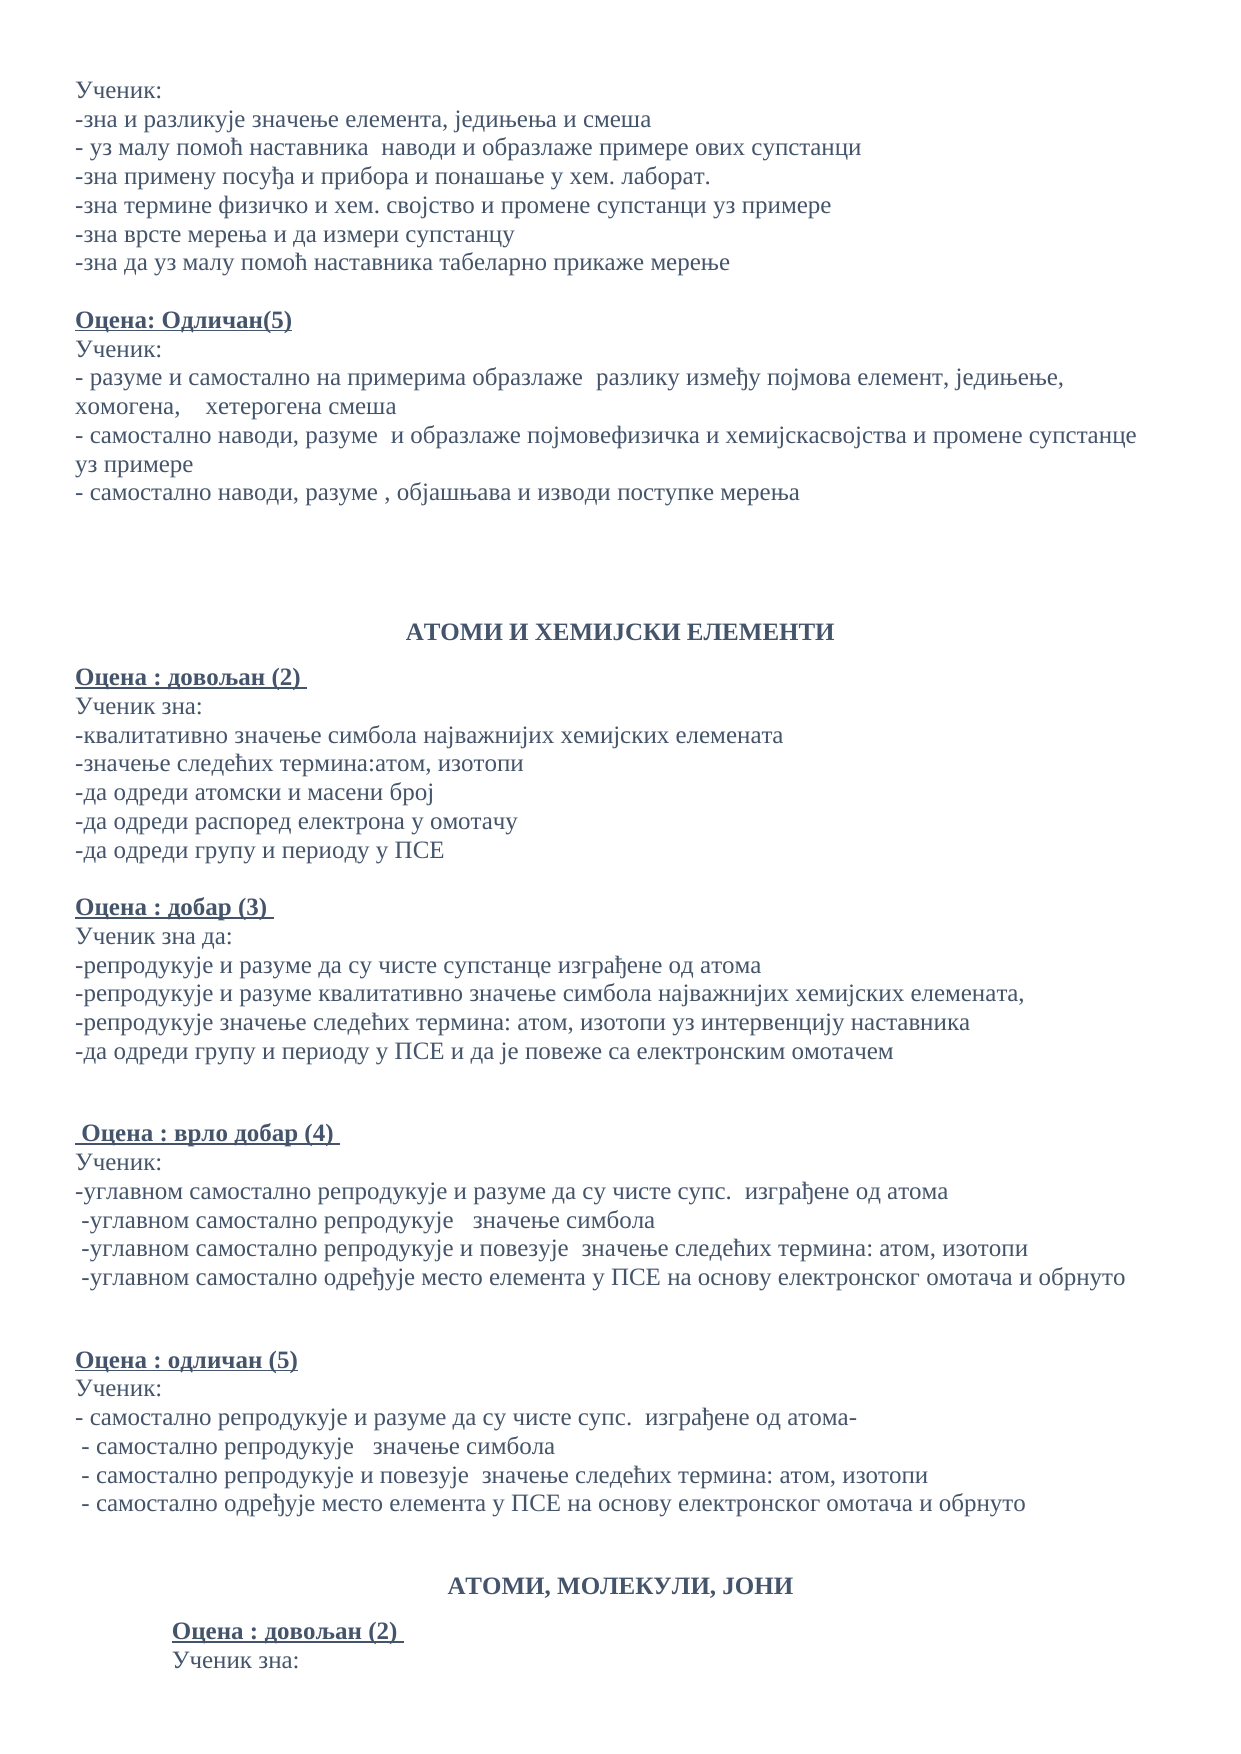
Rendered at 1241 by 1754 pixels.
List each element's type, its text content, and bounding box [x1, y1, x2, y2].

text -репродукује значење следећих термина: атом, изотопи уз интервенцију наставника [75, 1007, 1165, 1036]
text Ученик: [75, 75, 1165, 104]
text Оцена : довољан (2) [172, 1616, 1165, 1645]
text -да одреди групу и периоду у ПСЕ [75, 835, 1165, 863]
text Оцена : довољан (2) [75, 662, 1165, 691]
text -углавном самостално одређује место елемента у ПСЕ на основу електронског омотача и обрнуто [75, 1262, 1165, 1291]
text - самостално наводи, разуме и образлаже појмовефизичка и хемијскасвојства и промене супстанце уз примере [75, 420, 1165, 477]
text - разуме и самостално на примерима образлаже разлику између појмова елемент, једињење, хомогена, хетерогена смеша [75, 362, 1165, 420]
text Ученик зна: [75, 691, 1165, 720]
text -репродукује и разуме да су чисте супстанце изграђене од атома [75, 950, 1165, 978]
text -зна примену посуђа и прибора и понашање у хем. лаборат. [75, 161, 1165, 190]
text -квалитативно значење симбола најважнијих хемијских елемената [75, 720, 1165, 748]
text -да одреди атомски и масени број [75, 777, 1165, 806]
text -углавном самостално репродукује значење симбола [75, 1205, 1165, 1233]
text -зна и разликује значење елемента, једињења и смеша [75, 104, 1165, 132]
text - самостално репродукује значење симбола [75, 1431, 1165, 1460]
text -да одреди распоред електрона у омотачу [75, 806, 1165, 835]
text Ученик зна: [172, 1645, 1165, 1674]
text -зна врсте мерења и да измери супстанцу [75, 219, 1165, 247]
text АТОМИ И ХЕМИЈСКИ ЕЛЕМЕНТИ [75, 617, 1165, 646]
text Оцена : врло добар (4) [75, 1118, 1165, 1147]
text - самостално одређује место елемента у ПСЕ на основу електронског омотача и обрнуто [75, 1488, 1165, 1517]
text -значење следећих термина:атом, изотопи [75, 748, 1165, 777]
text -углавном самостално репродукује и разуме да су чисте супс. изграђене од атома [75, 1176, 1165, 1205]
text АТОМИ, МОЛЕКУЛИ, ЈОНИ [75, 1571, 1165, 1600]
text -да одреди групу и периоду у ПСЕ и да је повеже са електронским омотачем [75, 1036, 1165, 1065]
text -репродукује и разуме квалитативно значење симбола најважнијих хемијских елемената, [75, 978, 1165, 1007]
text Ученик: [75, 1373, 1165, 1402]
text -зна термине физичко и хем. својство и промене супстанци уз примере [75, 190, 1165, 219]
text Ученик: [75, 1147, 1165, 1176]
text Ученик зна да: [75, 921, 1165, 950]
text - самостално репродукује и разуме да су чисте супс. изграђене од атома- [75, 1402, 1165, 1431]
text -углавном самостално репродукује и повезује значење следећих термина: атом, изотопи [75, 1233, 1165, 1262]
text - уз малу помоћ наставника наводи и образлаже примере ових супстанци [75, 132, 1165, 161]
text - самостално наводи, разуме , објашњава и изводи поступке мерења [75, 477, 1165, 506]
text Оцена : добар (3) [75, 892, 1165, 921]
text - самостално репродукује и повезује значење следећих термина: атом, изотопи [75, 1460, 1165, 1488]
text -зна да уз малу помоћ наставника табеларно прикаже мерење [75, 247, 1165, 276]
text Оцена: Одличан(5) [75, 305, 1165, 334]
text Ученик: [75, 334, 1165, 362]
text Оцена : одличан (5) [75, 1345, 1165, 1373]
